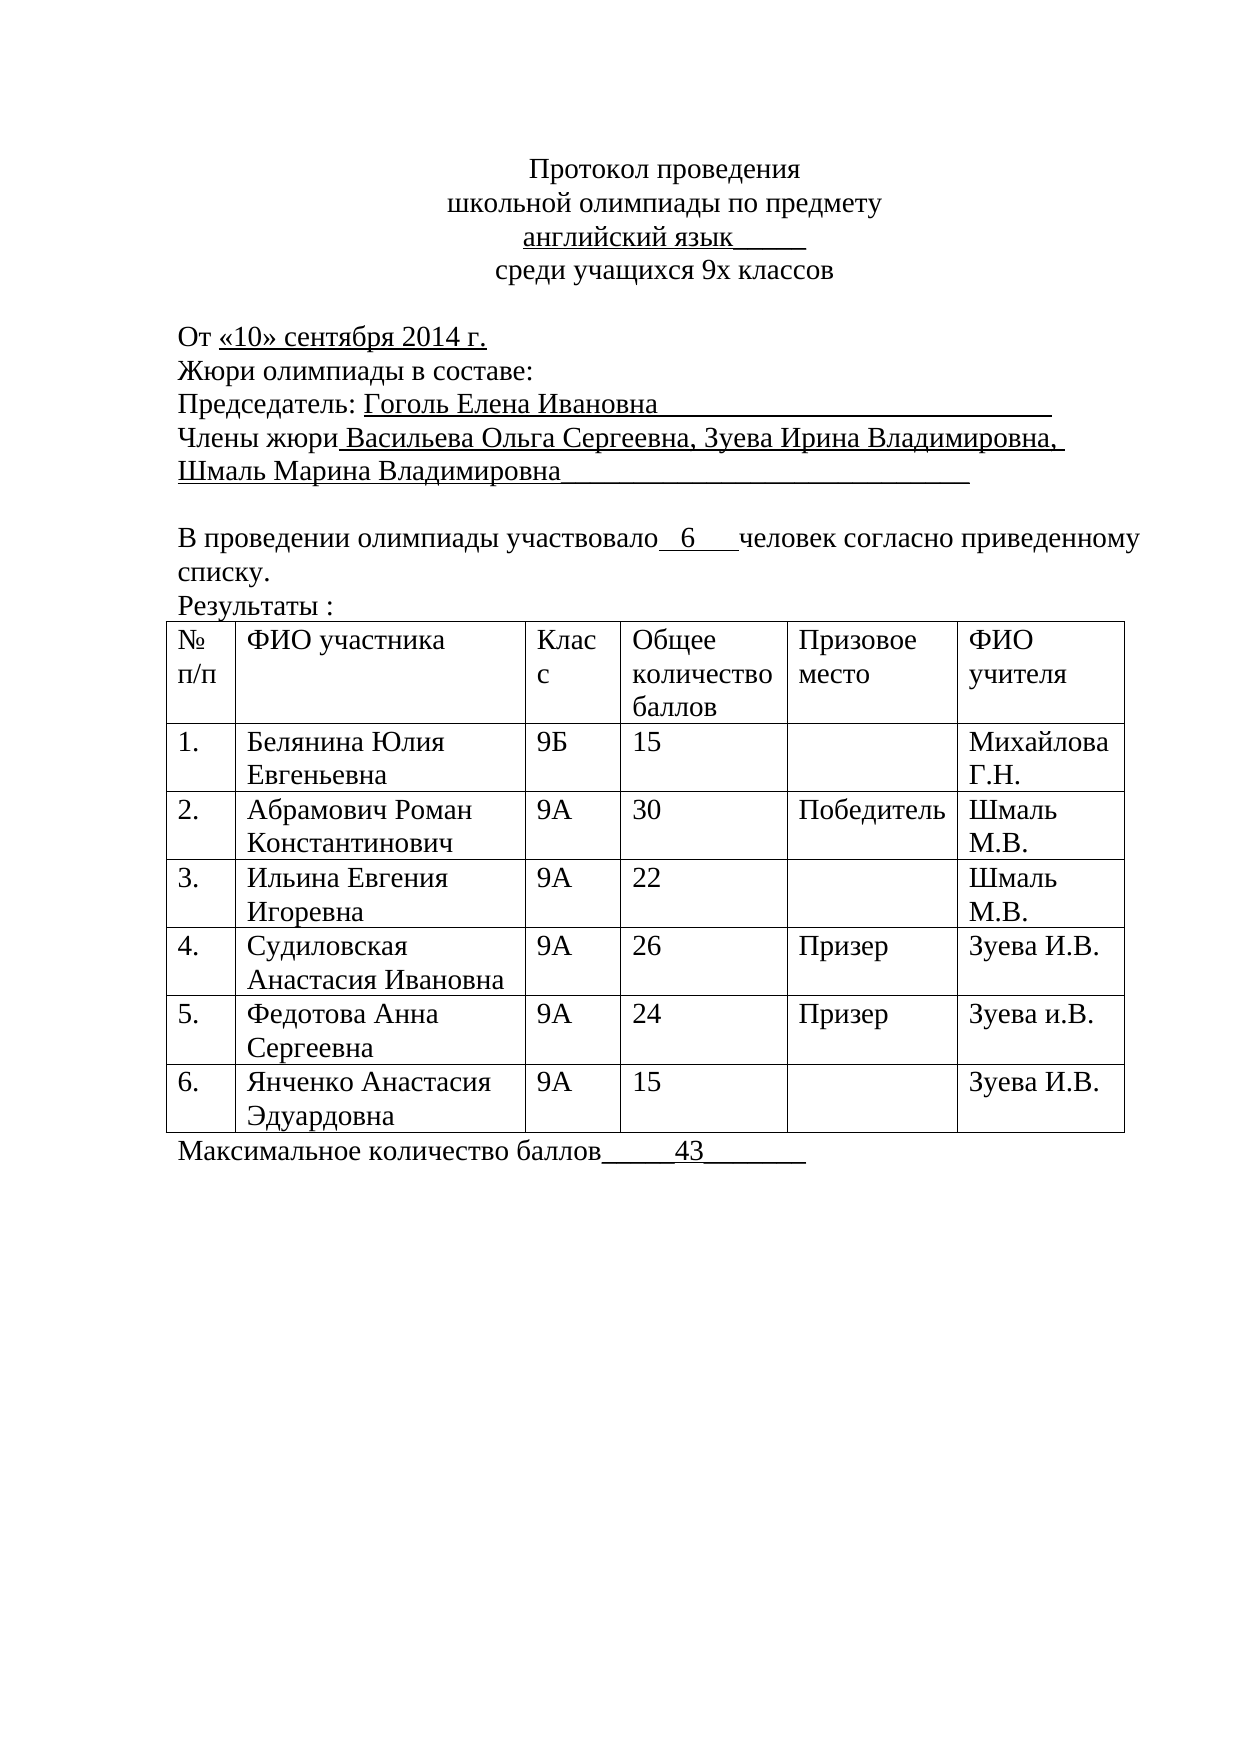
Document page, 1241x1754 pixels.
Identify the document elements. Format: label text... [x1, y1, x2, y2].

table_cell Победитель [788, 792, 957, 859]
table_cell [788, 724, 957, 791]
table_cell Федотова Анна Сергеевна [236, 996, 525, 1063]
text Результаты : [177, 588, 1152, 621]
table_cell 4. [167, 928, 235, 995]
text английский язык_____ [177, 219, 1152, 252]
table_cell Судиловская Анастасия Ивановна [236, 928, 525, 995]
table_cell [788, 1065, 957, 1132]
table_header ФИО участника [236, 622, 525, 723]
table_cell 6. [167, 1065, 235, 1132]
table_cell Зуева и.В. [958, 996, 1124, 1063]
table_header Призовое место [788, 622, 957, 723]
table_cell Михайлова Г.Н. [958, 724, 1124, 791]
table_header № п/п [167, 622, 235, 723]
table_cell 9А [526, 792, 620, 859]
table_cell Ильина Евгения Игоревна [236, 860, 525, 927]
text Протокол проведения [177, 152, 1152, 185]
table_cell Призер [788, 928, 957, 995]
table_header ФИО учителя [958, 622, 1124, 723]
table_header Класс [526, 622, 620, 723]
text Жюри олимпиады в составе: [177, 353, 1152, 386]
table_cell Шмаль М.В. [958, 792, 1124, 859]
table_cell [788, 860, 957, 927]
table_cell 15 [621, 1065, 787, 1132]
text школьной олимпиады по предмету [177, 185, 1152, 219]
text среди учащихся 9х классов [177, 252, 1152, 286]
table_cell 9Б [526, 724, 620, 791]
table_cell Шмаль М.В. [958, 860, 1124, 927]
table_cell Зуева И.В. [958, 1065, 1124, 1132]
table_cell 26 [621, 928, 787, 995]
table_cell 22 [621, 860, 787, 927]
text В проведении олимпиады участвовало 6 человек согласно приведенному списку. [177, 521, 1152, 588]
table_cell Призер [788, 996, 957, 1063]
table_cell 9А [526, 1065, 620, 1132]
table_cell 5. [167, 996, 235, 1063]
table_cell 9А [526, 928, 620, 995]
table_cell 9А [526, 860, 620, 927]
table_cell Абрамович Роман Константинович [236, 792, 525, 859]
table_cell 1. [167, 724, 235, 791]
table_cell 2. [167, 792, 235, 859]
table_cell Янченко Анастасия Эдуардовна [236, 1065, 525, 1132]
text От «10» сентября 2014 г. [177, 319, 1152, 353]
text Члены жюри Васильева Ольга Сергеевна, Зуева Ирина Владимировна, Шмаль Марина Владимировна____________________________ [177, 420, 1152, 487]
table_header Общее количество баллов [621, 622, 787, 723]
table_cell 30 [621, 792, 787, 859]
table_cell Белянина Юлия Евгеньевна [236, 724, 525, 791]
table_cell 3. [167, 860, 235, 927]
text Максимальное количество баллов_____43_______ [177, 1133, 1152, 1166]
table_cell 24 [621, 996, 787, 1063]
table_cell 15 [621, 724, 787, 791]
text Председатель: Гоголь Елена Ивановна___________________________ [177, 386, 1152, 420]
table_cell Зуева И.В. [958, 928, 1124, 995]
table_cell 9А [526, 996, 620, 1063]
